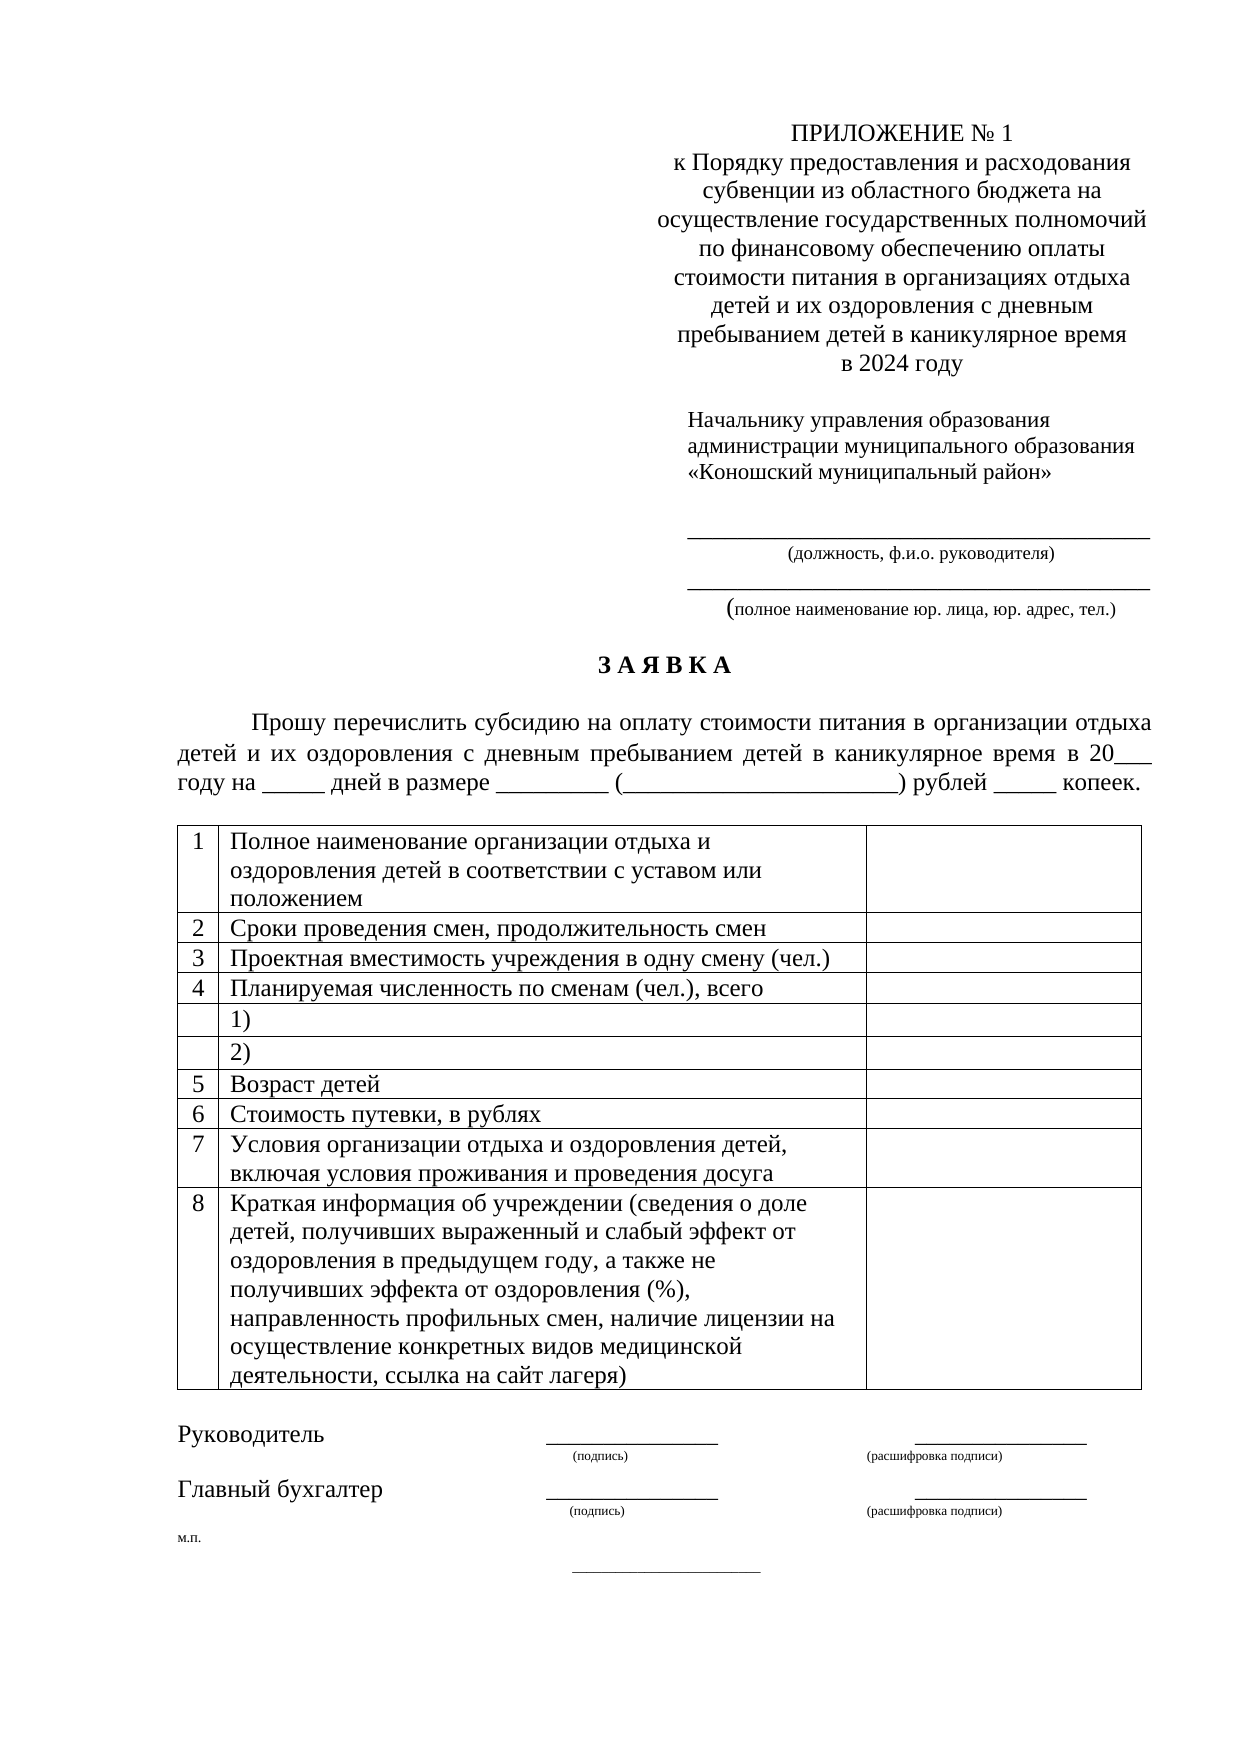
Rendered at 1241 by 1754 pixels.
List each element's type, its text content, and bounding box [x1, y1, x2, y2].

table_cell [867, 1129, 1141, 1187]
table_cell Проектная вместимость учреждения в одну смену (чел.) [219, 943, 866, 972]
table_header Полное наименование организации отдыха и оздоровления детей в соответствии с уставом или положением [219, 826, 866, 912]
table_cell 3 [178, 943, 218, 972]
table_cell Планируемая численность по сменам (чел.), всего [219, 973, 866, 1003]
table_cell [867, 973, 1141, 1003]
table_cell [867, 1037, 1141, 1068]
text Руководитель _______________ _______________ [177, 1419, 1155, 1448]
text (подпись) (расшифровка подписи) [177, 1448, 1155, 1474]
table_cell Условия организации отдыха и оздоровления детей, включая условия проживания и проведения досуга [219, 1129, 866, 1187]
table_cell Краткая информация об учреждении (сведения о доле детей, получивших выраженный и слабый эффект от оздоровления в предыдущем году, а также не получивших эффекта от оздоровления (%), направленность профильных смен, наличие лицензии на осуществление конкретных видов медицинской деятельности, ссылка на сайт лагеря) [219, 1188, 866, 1389]
table_cell 7 [178, 1129, 218, 1187]
table_cell 4 [178, 973, 218, 1003]
table_cell [867, 1188, 1141, 1389]
table_cell [867, 1099, 1141, 1128]
text м.п. [177, 1529, 1155, 1558]
table_header [867, 826, 1141, 912]
table_cell 1) [219, 1004, 866, 1036]
table_cell [867, 943, 1141, 972]
text в 2024 году [652, 348, 1152, 377]
text __________________________ [177, 1558, 1155, 1587]
table_cell [867, 1004, 1141, 1036]
text к Порядку предоставления и расходования субвенции из областного бюджета на осуществление государственных полномочий по финансовому обеспечению оплаты стоимости питания в организациях отдыха детей и их оздоровления с дневным пребыванием детей в каникулярное время [652, 147, 1152, 348]
text Прошу перечислить субсидию на оплату стоимости питания в организации отдыха детей и их оздоровления с дневным пребыванием детей в каникулярное время в 20___ году на _____ дней в размере _________ (______________________) рублей _____ копеек. [177, 707, 1152, 796]
text З А Я В К А [177, 650, 1152, 679]
table_cell [867, 913, 1141, 942]
text ПРИЛОЖЕНИЕ № 1 [652, 118, 1152, 147]
table_cell [178, 1004, 218, 1036]
table_cell Сроки проведения смен, продолжительность смен [219, 913, 866, 942]
text (подпись) (расшифровка подписи) [177, 1503, 1155, 1529]
table_cell 8 [178, 1188, 218, 1389]
table_cell 6 [178, 1099, 218, 1128]
table_cell Стоимость путевки, в рублях [219, 1099, 866, 1128]
text Главный бухгалтер _______________ _______________ [177, 1474, 1155, 1503]
table_cell [178, 1037, 218, 1068]
table_cell Возраст детей [219, 1070, 866, 1098]
table_cell [867, 1070, 1141, 1098]
table_header 1 [178, 826, 218, 912]
table_cell 5 [178, 1070, 218, 1098]
table_header Начальнику управления образования администрации муниципального образования «Коношский муниципальный район» _____________________________________ (должность, ф.и.о. руководителя) _____________________________________ (полное наименование юр. лица, юр. адрес, тел.) [676, 406, 1167, 650]
table_cell 2) [219, 1037, 866, 1068]
table_cell 2 [178, 913, 218, 942]
